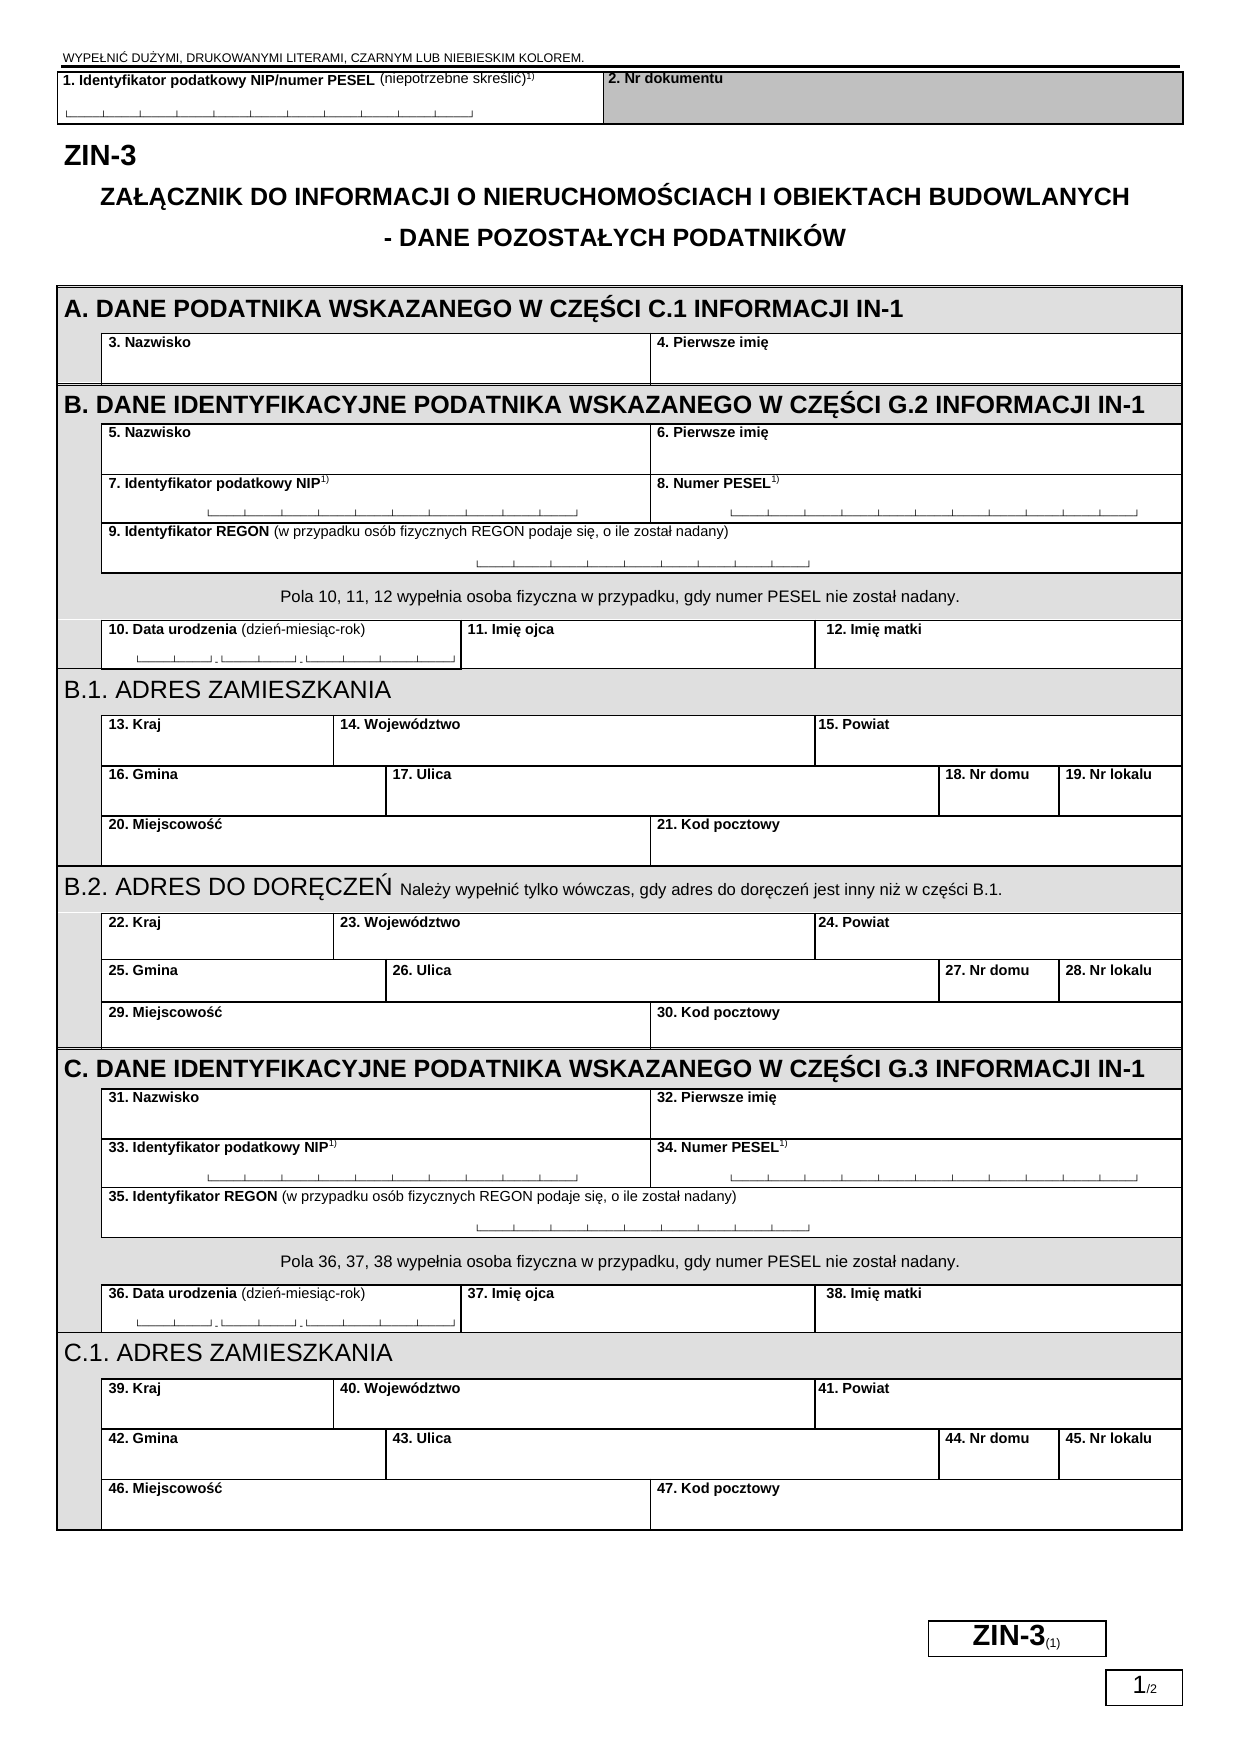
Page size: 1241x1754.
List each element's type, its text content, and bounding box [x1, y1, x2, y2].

table_cell 24. Powiat [816, 914, 1181, 959]
table_cell 5. Nazwisko [102, 425, 650, 473]
table_cell C. DANE IDENTYFIKACYJNE PODATNIKA WSKAZANEGO W CZĘŚCI G.3 INFORMACJI IN-1 [58, 1050, 1181, 1088]
table_cell [58, 620, 101, 668]
table_cell [58, 913, 101, 1047]
table_cell [58, 1378, 101, 1529]
table_cell [58, 423, 101, 572]
table_cell 12. Imię matki [816, 621, 1181, 668]
table_cell 35. Identyfikator REGON (w przypadku osób fizycznych REGON podaje się, o ile został nadany) └────┴────┴────┴────┴────┴────┴────┴────┴────┘ [102, 1188, 1181, 1237]
table_cell 23. Województwo [334, 914, 814, 959]
table_cell 26. Ulica [387, 960, 938, 1001]
table_cell 38. Imię matki [816, 1286, 1181, 1332]
table_cell 4. Pierwsze imię [651, 334, 1181, 382]
table_cell 6. Pierwsze imię [651, 425, 1181, 473]
table_cell Pola 10, 11, 12 wypełnia osoba fizyczna w przypadku, gdy numer PESEL nie został nadany. [58, 572, 1181, 619]
table_cell 11. Imię ojca [462, 621, 814, 668]
table_cell 25. Gmina [102, 960, 385, 1001]
table_cell 14. Województwo [334, 716, 814, 765]
table_cell 13. Kraj [102, 716, 333, 765]
table_cell 37. Imię ojca [462, 1286, 814, 1332]
table_cell 32. Pierwsze imię [651, 1090, 1181, 1138]
table_cell 21. Kod pocztowy [651, 817, 1181, 865]
table_cell 29. Miejscowość [102, 1003, 650, 1047]
table_cell Pola 36, 37, 38 wypełnia osoba fizyczna w przypadku, gdy numer PESEL nie został nadany. [58, 1237, 1181, 1284]
table_cell 3. Nazwisko [102, 334, 650, 382]
table_cell 31. Nazwisko [102, 1090, 650, 1138]
table_cell C.1. ADRES ZAMIESZKANIA [58, 1333, 1181, 1378]
table_cell 9. Identyfikator REGON (w przypadku osób fizycznych REGON podaje się, o ile został nadany) └────┴────┴────┴────┴────┴────┴────┴────┴────┘ [102, 524, 1181, 572]
table_cell B.2. ADRES DO DORĘCZEŃ Należy wypełnić tylko wówczas, gdy adres do doręczeń jest inny niż w części B.1. [58, 867, 1181, 912]
table_cell B. DANE IDENTYFIKACYJNE PODATNIKA WSKAZANEGO W CZĘŚCI G.2 INFORMACJI IN-1 [58, 386, 1181, 423]
table_cell 19. Nr lokalu [1060, 767, 1181, 815]
table_cell 27. Nr domu [940, 960, 1058, 1001]
text ZIN-3 [63, 138, 1196, 171]
table_cell 33. Identyfikator podatkowy NIP1) └────┴────┴────┴────┴────┴────┴────┴────┴────┴────┘ [102, 1140, 650, 1187]
table_cell 28. Nr lokalu [1060, 960, 1181, 1001]
table_cell 17. Ulica [387, 767, 938, 815]
table_cell 22. Kraj [102, 914, 333, 959]
table_cell 16. Gmina [102, 767, 385, 815]
table_cell 36. Data urodzenia (dzień-miesiąc-rok) └────┴────┘-└────┴────┘-└────┴────┴────┴────┘ [102, 1286, 460, 1332]
table_cell 42. Gmina [102, 1430, 385, 1478]
table_cell 18. Nr domu [940, 767, 1058, 815]
table_header A. DANE PODATNIKA WSKAZANEGO W CZĘŚCI C.1 INFORMACJI IN-1 [58, 288, 1181, 333]
table_cell 7. Identyfikator podatkowy NIP1) └────┴────┴────┴────┴────┴────┴────┴────┴────┴────┘ [102, 475, 650, 522]
table_cell 46. Miejscowość [102, 1480, 650, 1529]
table_cell [58, 1284, 101, 1332]
table_cell [58, 1088, 101, 1237]
table_cell 44. Nr domu [940, 1430, 1058, 1478]
table_cell 20. Miejscowość [102, 817, 650, 865]
table_cell 15. Powiat [816, 716, 1181, 765]
table_cell 43. Ulica [387, 1430, 938, 1478]
table_cell 41. Powiat [816, 1380, 1181, 1428]
table_cell 8. Numer PESEL1) └────┴────┴────┴────┴────┴────┴────┴────┴────┴────┴────┘ [651, 475, 1181, 522]
table_cell [58, 715, 101, 865]
text - DANE POZOSTAŁYCH PODATNIKÓW [97, 223, 1133, 252]
table_cell 45. Nr lokalu [1060, 1430, 1181, 1478]
table_cell 40. Województwo [334, 1380, 814, 1428]
table_cell 10. Data urodzenia (dzień-miesiąc-rok) └────┴────┘-└────┴────┘-└────┴────┴────┴────┘ [102, 621, 460, 668]
table_cell B.1. ADRES ZAMIESZKANIA [58, 669, 1181, 715]
table_cell [58, 333, 101, 382]
table_cell 47. Kod pocztowy [651, 1480, 1181, 1529]
table_cell 34. Numer PESEL1) └────┴────┴────┴────┴────┴────┴────┴────┴────┴────┴────┘ [651, 1140, 1181, 1187]
table_cell 39. Kraj [102, 1380, 333, 1428]
subtitle ZAŁĄCZNIK DO INFORMACJI O NIERUCHOMOŚCIACH I OBIEKTACH BUDOWLANYCH [97, 182, 1133, 210]
table_cell 30. Kod pocztowy [651, 1003, 1181, 1047]
